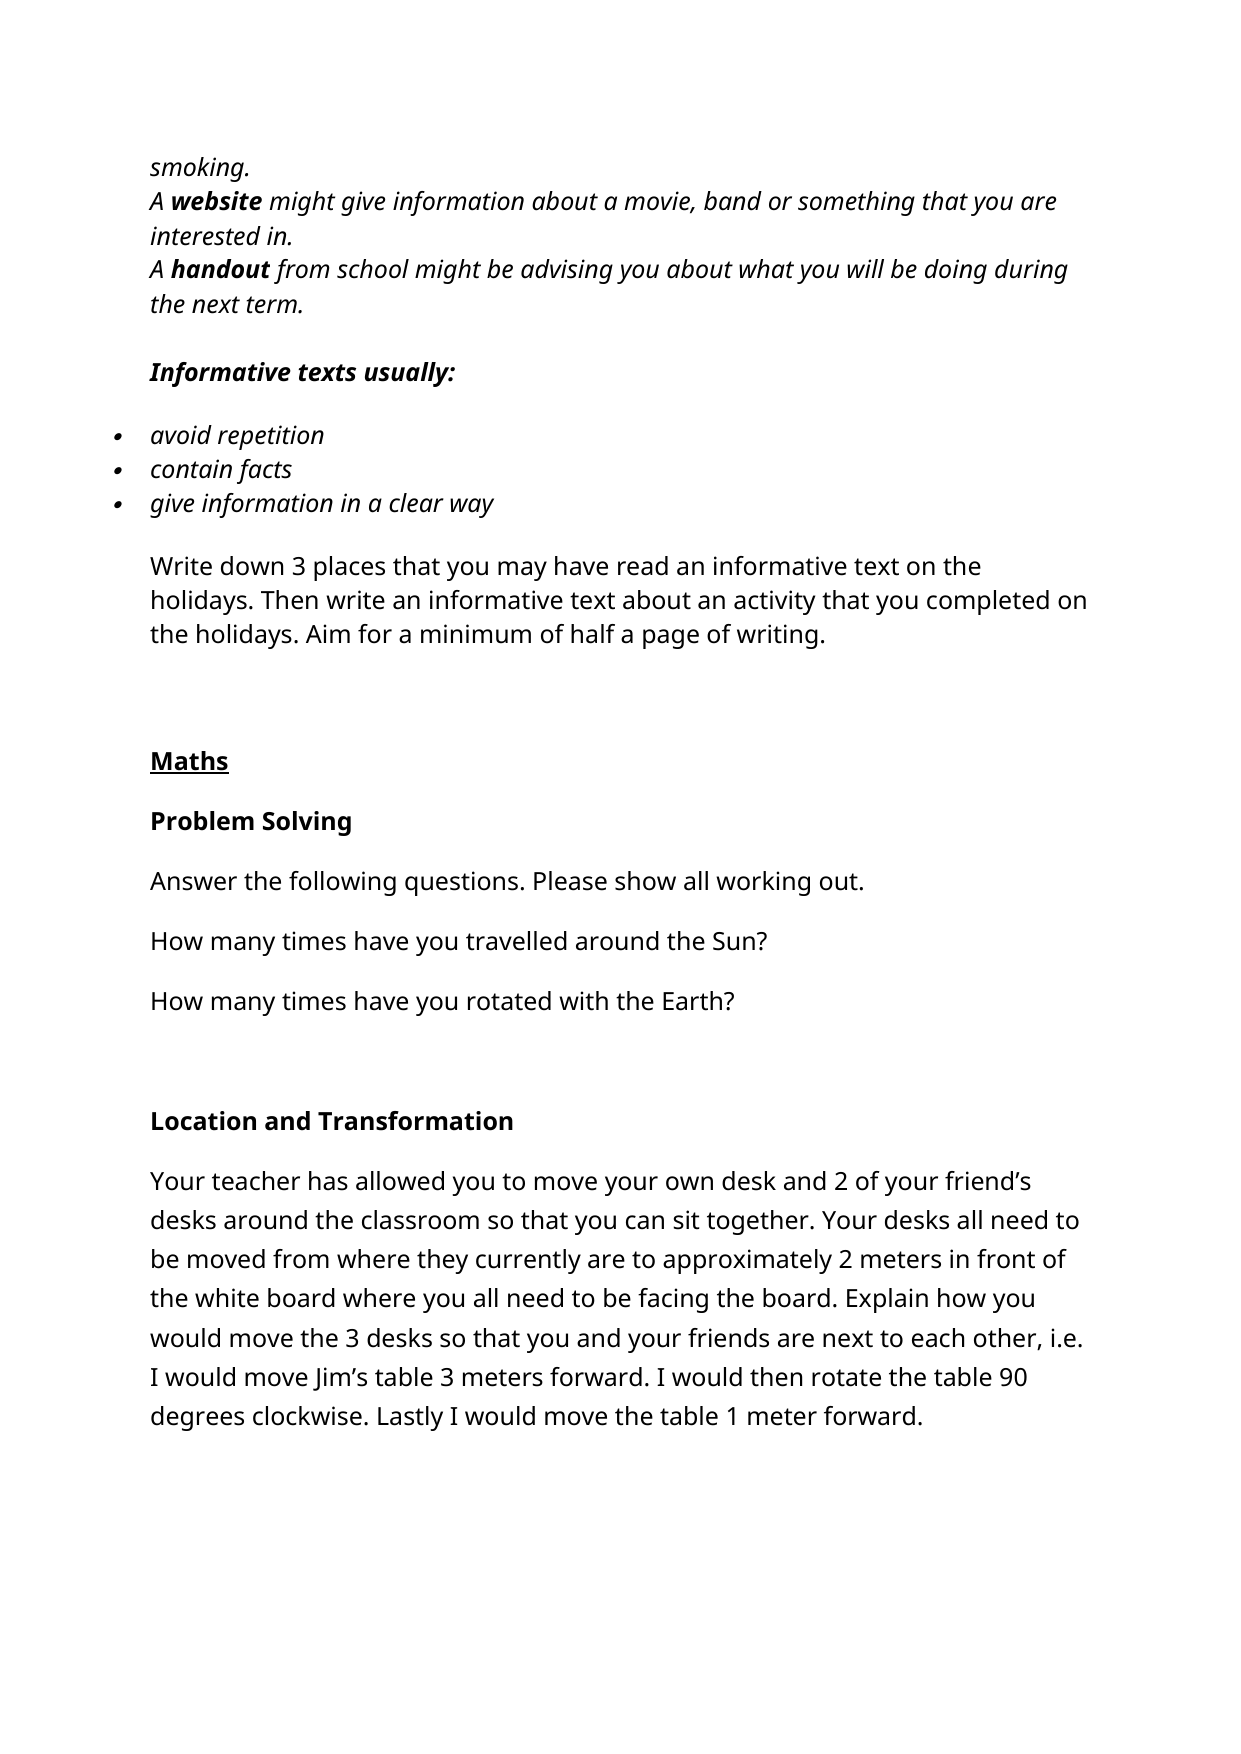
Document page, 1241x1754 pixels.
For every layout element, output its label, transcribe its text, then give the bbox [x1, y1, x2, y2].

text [150, 150, 1090, 388]
text Maths [150, 743, 1090, 778]
text Problem Solving [150, 803, 1090, 838]
list give information in a clear way [112, 486, 1090, 520]
text How many times have you travelled around the Sun? [150, 923, 1090, 958]
list contain facts [112, 452, 1090, 486]
text Answer the following questions. Please show all working out. [150, 863, 1090, 898]
text Write down 3 places that you may have read an informative text on the holidays. Then write an informative text about an activity that you completed on the holidays. Aim for a minimum of half a page of writing. [150, 549, 1090, 651]
text Your teacher has allowed you to move your own desk and 2 of your friend’s desks around the classroom so that you can sit together. Your desks all need to be moved from where they currently are to approximately 2 meters in front of the white board where you all need to be facing the board. Explain how you would move the 3 desks so that you and your friends are next to each other, i.e. I would move Jim’s table 3 meters forward. I would then rotate the table 90 degrees clockwise. Lastly I would move the table 1 meter forward. [150, 1163, 1090, 1433]
text How many times have you rotated with the Earth? [150, 983, 1090, 1018]
list avoid repetition [112, 418, 1090, 452]
text Location and Transformation [150, 1103, 1090, 1138]
